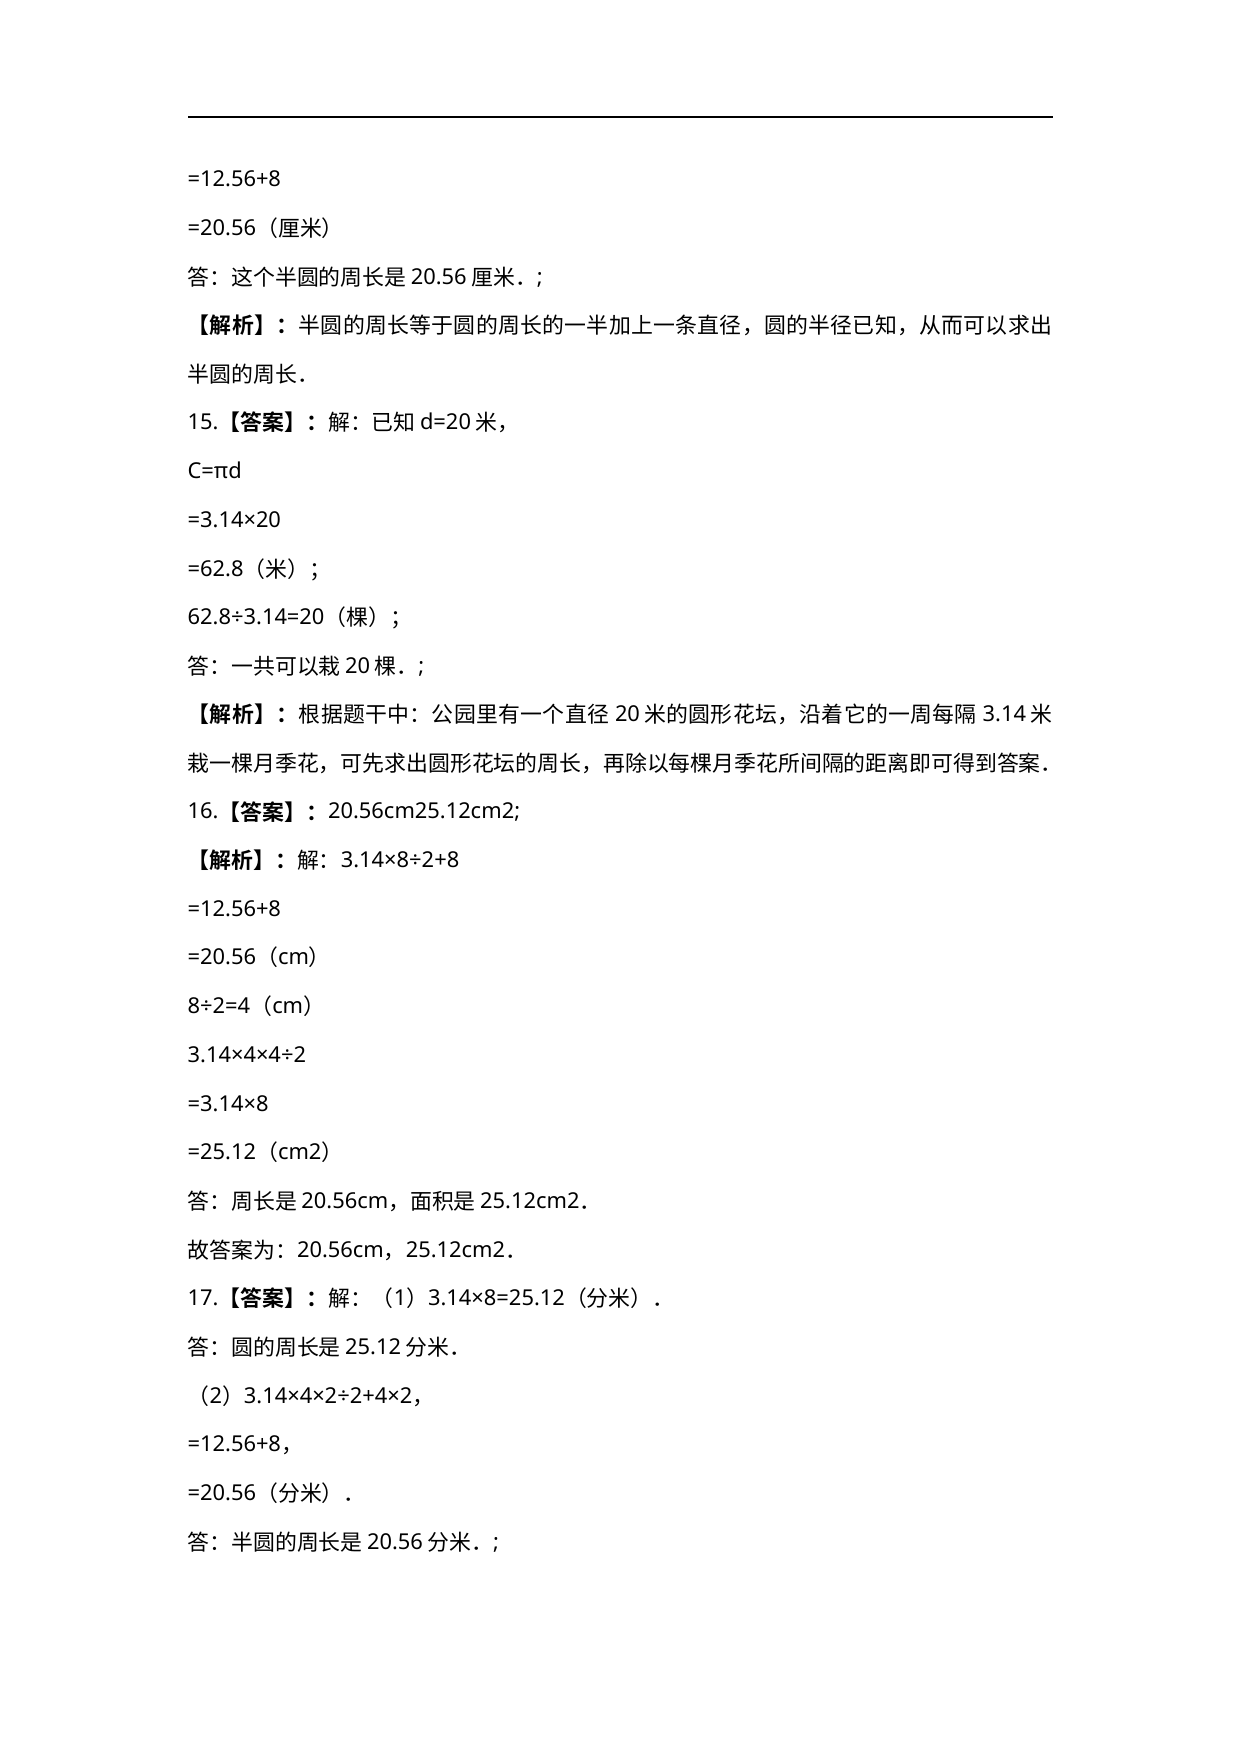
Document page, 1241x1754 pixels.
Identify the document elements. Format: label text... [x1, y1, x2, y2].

text 【解析】：根据题干中：公园里有一个直径20米的圆形花坛，沿着它的一周每隔3.14米栽一棵月季花，可先求出圆形花坛的周长，再除以每棵月季花所间隔的距离即可得到答案． [187, 697, 1053, 778]
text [187, 162, 1053, 292]
text 15.【答案】：解：已知d=20米， C=πd =3.14×20 =62.8（米）； 62.8÷3.14=20（棵）； 答：一共可以栽20棵．; [187, 405, 1053, 681]
text 【解析】：半圆的周长等于圆的周长的一半加上一条直径，圆的半径已知，从而可以求出半圆的周长． [187, 308, 1053, 389]
text 【解析】：解：3.14×8÷2+8 =12.56+8 =20.56（cm） 8÷2=4（cm） 3.14×4×4÷2 =3.14×8 =25.12（cm2） 答：周长是20.56cm，面积是25.12cm2． 故答案为：20.56cm，25.12cm2． [187, 842, 1053, 1265]
text 16.【答案】：20.56cm25.12cm2; [187, 794, 1053, 827]
text 17.【答案】：解：（1）3.14×8=25.12（分米）． 答：圆的周长是25.12分米． （2）3.14×4×2÷2+4×2， =12.56+8， =20.56（分米）． 答：半圆的周长是20.56分米．; [187, 1281, 1053, 1557]
